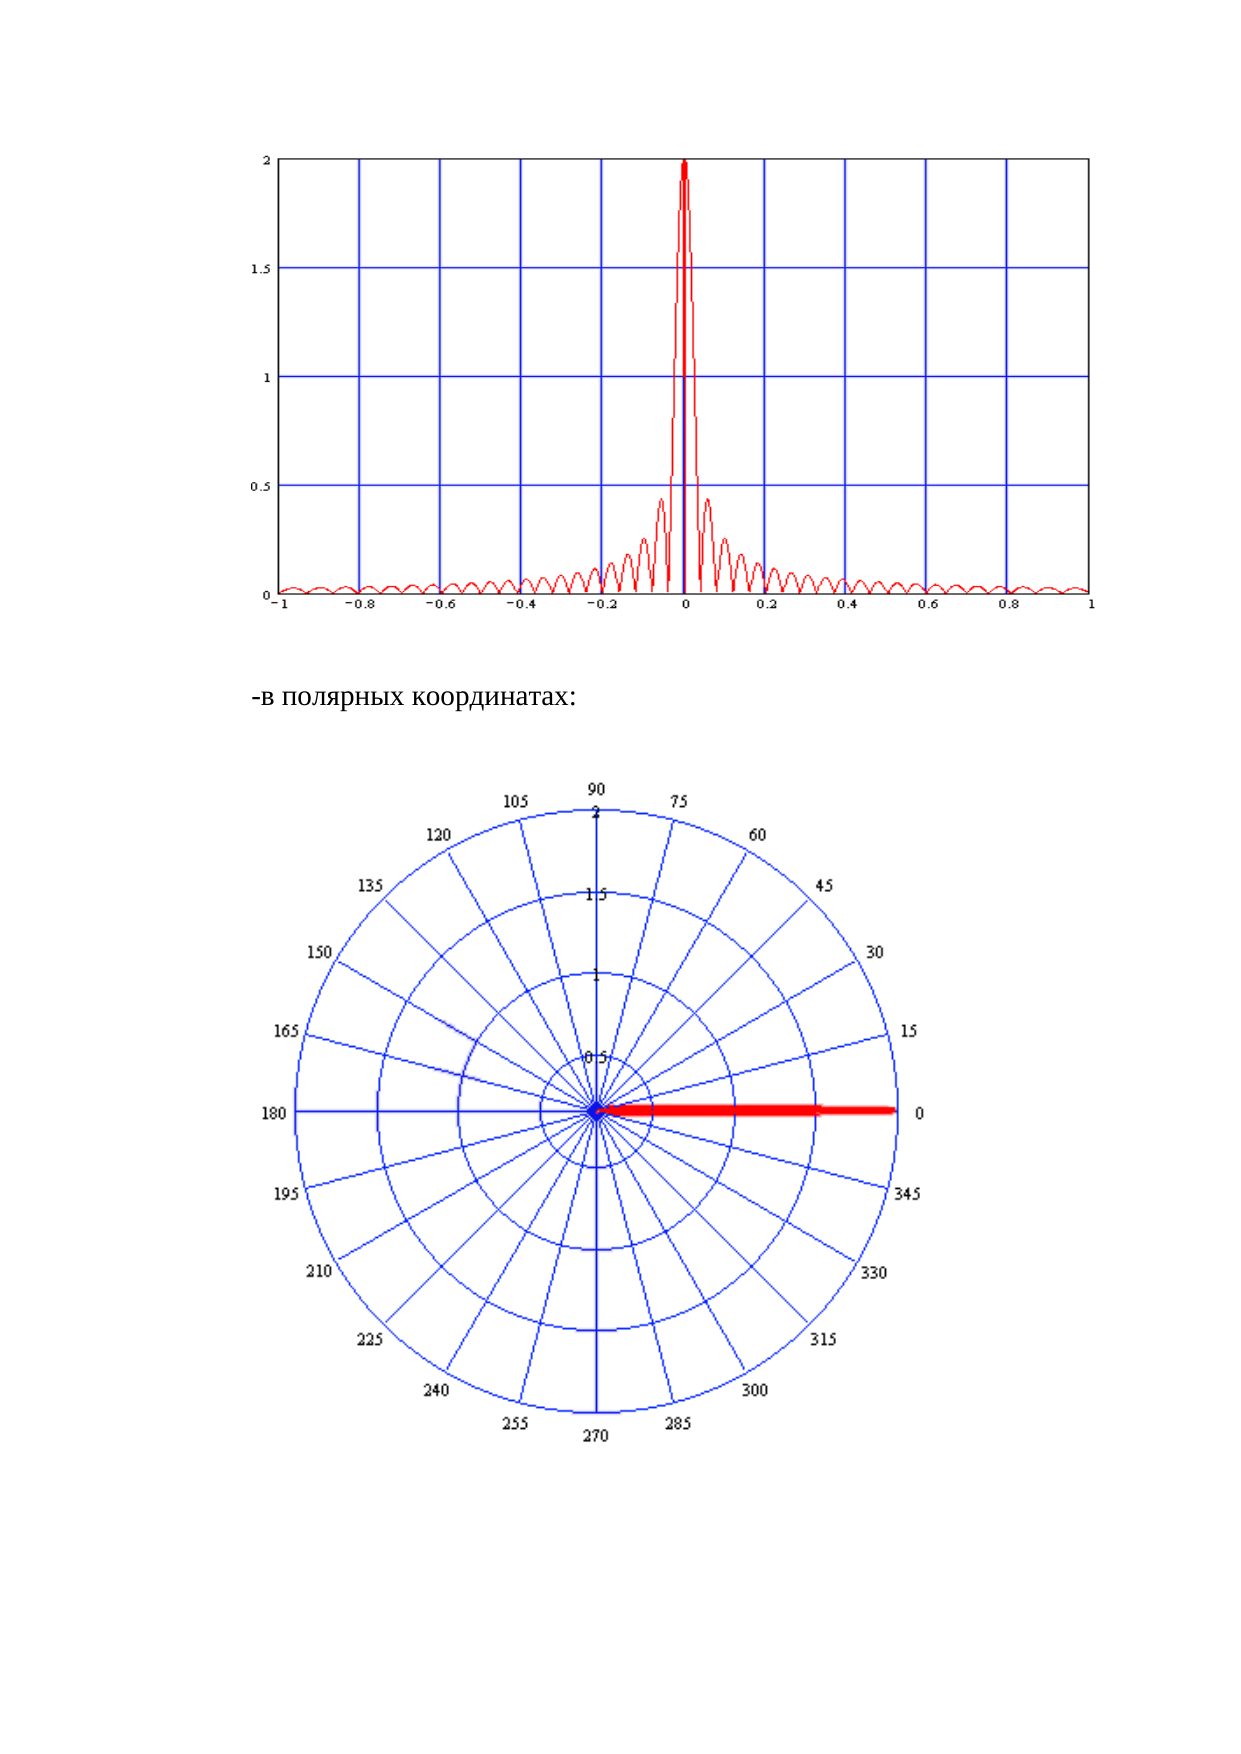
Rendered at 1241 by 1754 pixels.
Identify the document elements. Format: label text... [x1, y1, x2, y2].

text -в полярных координатах: [177, 678, 1152, 712]
